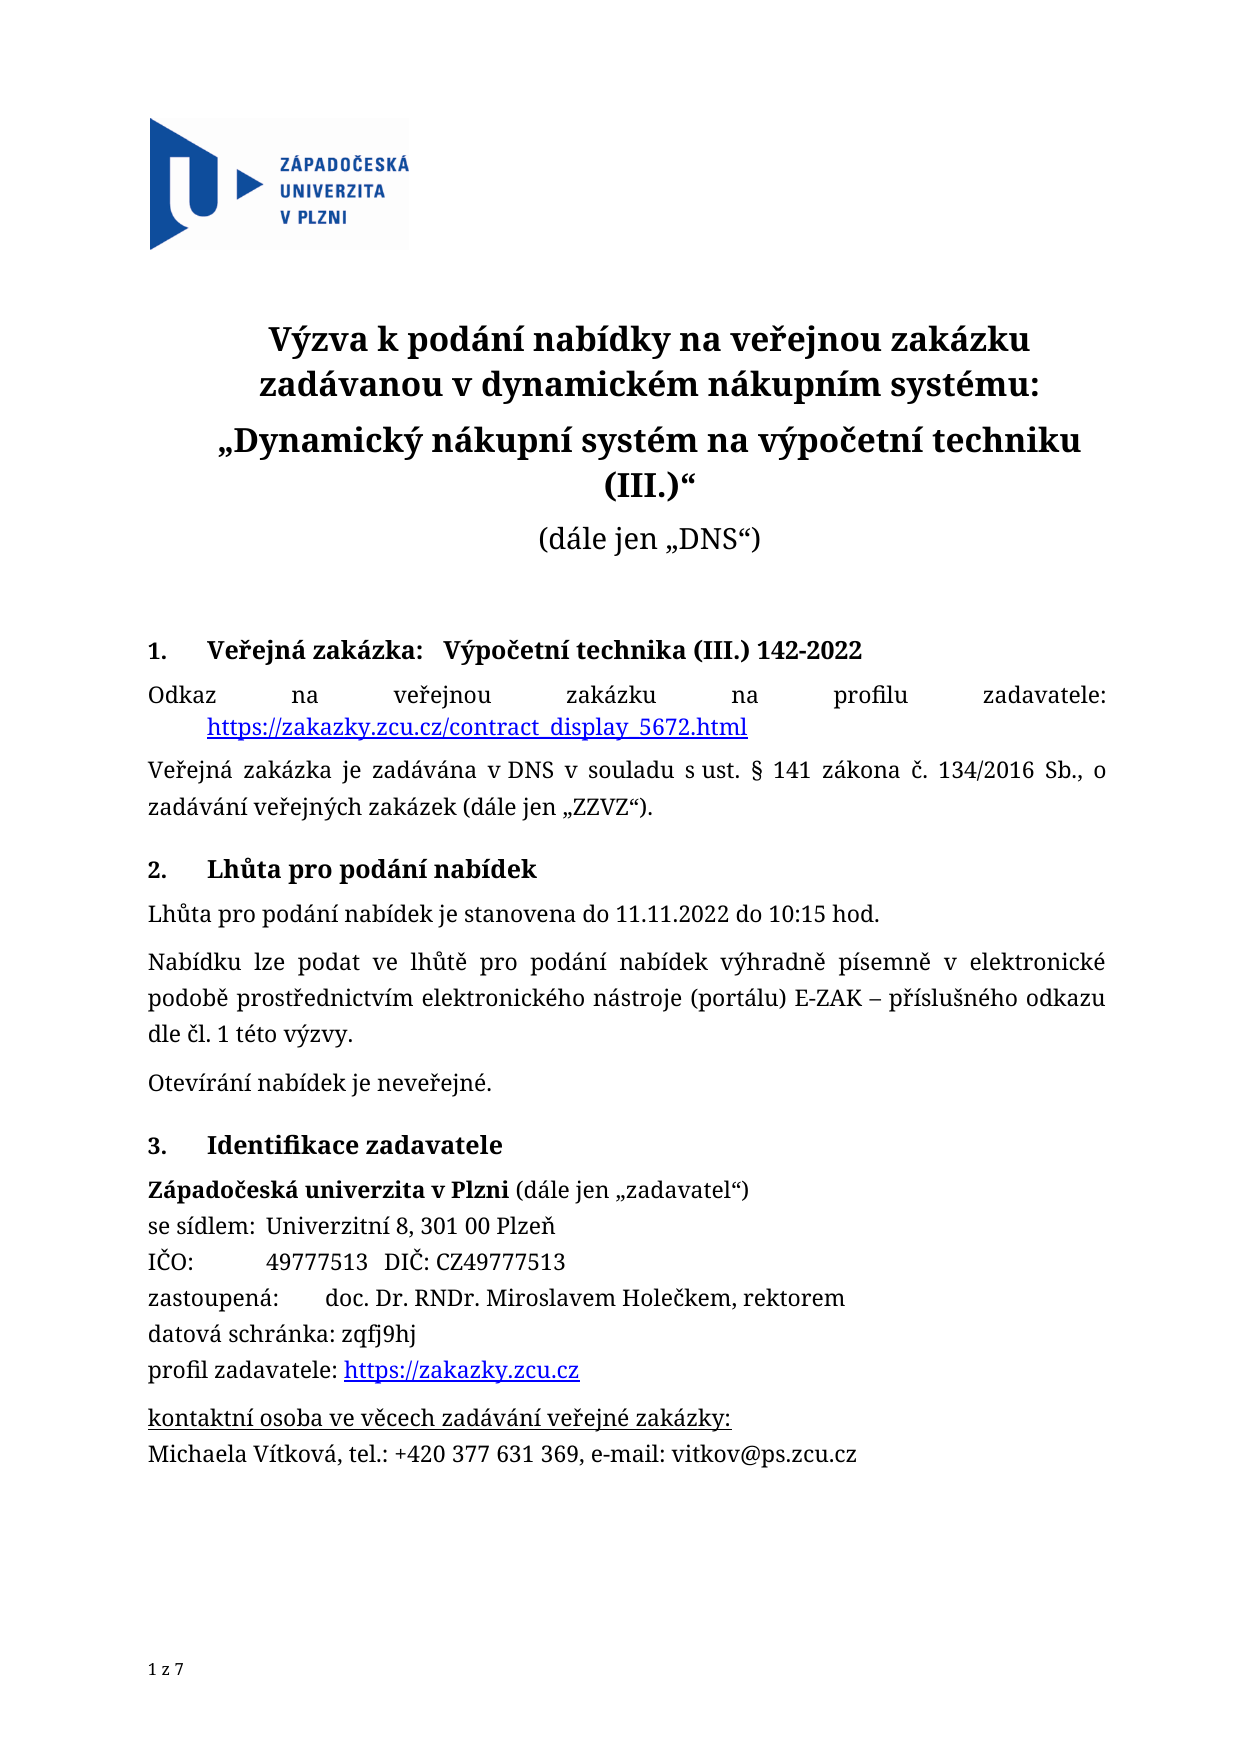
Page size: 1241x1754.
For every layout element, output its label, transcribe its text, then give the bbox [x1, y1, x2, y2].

text Západočeská univerzita v Plzni (dále jen „zadavatel“) [148, 1174, 1107, 1205]
text Nabídku lze podat ve lhůtě pro podání nabídek výhradně písemně v elektronické podobě prostřednictvím elektronického nástroje (portálu) E-ZAK – příslušného odkazu dle čl. 1 této výzvy. [148, 946, 1107, 1049]
text Lhůta pro podání nabídek je stanovena do 11.11.2022 do 10:15 hod. [148, 898, 1107, 929]
text Michaela Vítková, tel.: +420 377 631 369, e-mail: vitkov@ps.zcu.cz [148, 1438, 1107, 1469]
picture [150, 118, 409, 250]
text se sídlem: Univerzitní 8, 301 00 Plzeň [148, 1210, 1107, 1241]
subtitle Identifikace zadavatele [148, 1128, 1107, 1162]
text Výzva k podání nabídky na veřejnou zakázku zadávanou v dynamickém nákupním systému: [192, 316, 1107, 406]
text (dále jen „DNS“) [192, 518, 1107, 558]
text kontaktní osoba ve věcech zadávání veřejné zakázky: [148, 1402, 1107, 1433]
text Odkaz na veřejnou zakázku na profilu zadavatele: https://zakazky.zcu.cz/contract_display_5672.html [148, 679, 1107, 742]
text Otevírání nabídek je neveřejné. [148, 1067, 1107, 1098]
text IČO: 49777513 DIČ: CZ49777513 [148, 1246, 1107, 1277]
text profil zadavatele: https://zakazky.zcu.cz [148, 1354, 1107, 1385]
text datová schránka: zqfj9hj [148, 1318, 1107, 1349]
subtitle Veřejná zakázka: Výpočetní technika (III.) 142-2022 [148, 633, 1107, 667]
text zastoupená: doc. Dr. RNDr. Miroslavem Holečkem, rektorem [148, 1282, 1107, 1313]
text „Dynamický nákupní systém na výpočetní techniku (III.)“ [192, 417, 1107, 508]
text Veřejná zakázka je zadávána v DNS v souladu s ust. § 141 zákona č. 134/2016 Sb., o zadávání veřejných zakázek (dále jen „ZZVZ“). [148, 754, 1107, 822]
subtitle Lhůta pro podání nabídek [148, 851, 1107, 885]
